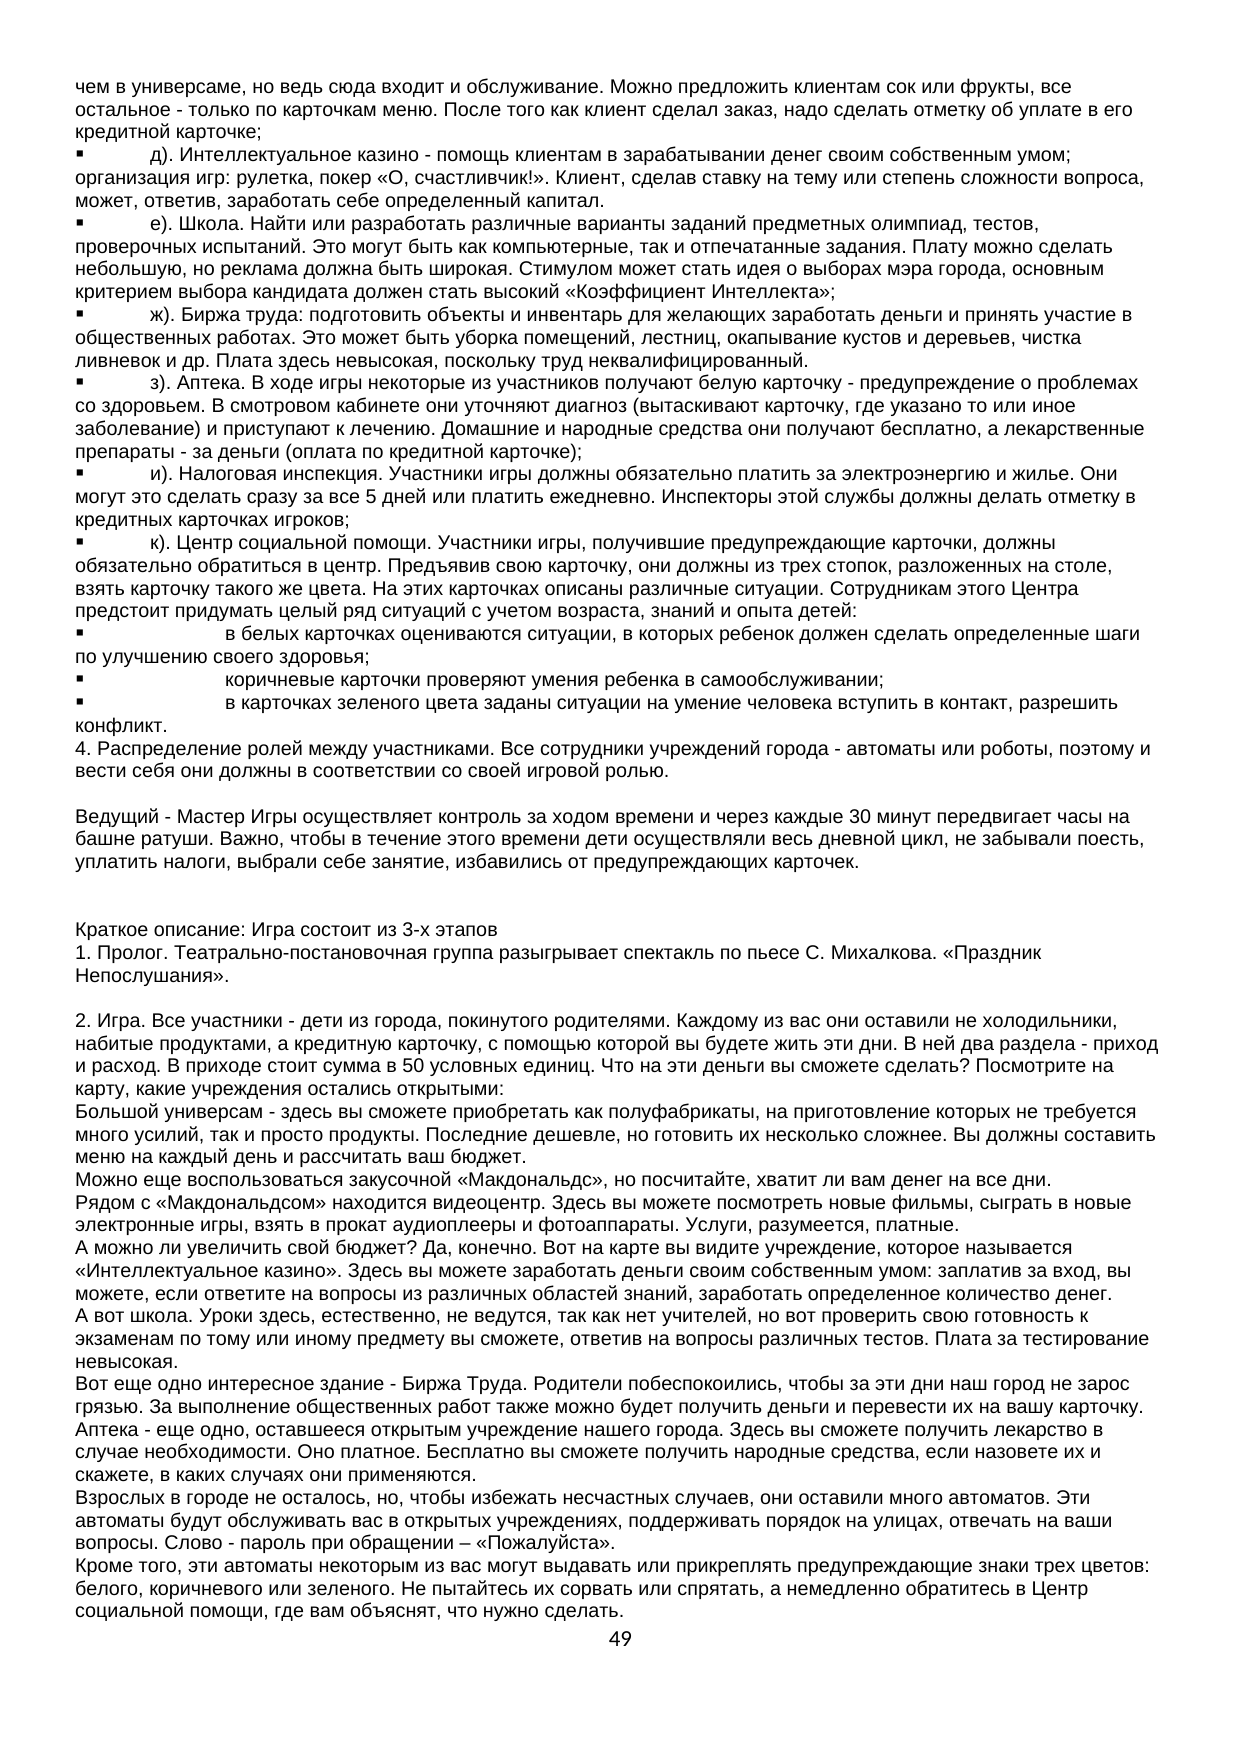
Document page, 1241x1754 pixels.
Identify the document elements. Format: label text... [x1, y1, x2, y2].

text Кроме того, эти автоматы некоторым из вас могут выдавать или прикреплять предупреждающие знаки трех цветов: белого, коричневого или зеленого. Не пытайтесь их сорвать или спрятать, а немедленно обратитесь в Центр социальной помощи, где вам объяснят, что нужно сделать. [75, 1554, 1165, 1622]
text Рядом с «Макдональдсом» находится видеоцентр. Здесь вы можете посмотреть новые фильмы, сыграть в новые электронные игры, взять в прокат аудиоплееры и фотоаппараты. Услуги, разумеется, платные. [75, 1191, 1165, 1236]
list и). Налоговая инспекция. Участники игры должны обязательно платить за электроэнергию и жилье. Они могут это сделать сразу за все 5 дней или платить ежедневно. Инспекторы этой службы должны делать отметку в кредитных карточках игроков; [75, 462, 1165, 531]
text Можно еще воспользоваться закусочной «Макдональдс», но посчитайте, хватит ли вам денег на все дни. [75, 1168, 1165, 1191]
list ж). Биржа труда: подготовить объекты и инвентарь для желающих заработать деньги и принять участие в общественных работах. Это может быть уборка помещений, лестниц, окапывание кустов и деревьев, чистка ливневок и др. Плата здесь невысокая, поскольку труд неквалифицированный. [75, 303, 1165, 371]
list е). Школа. Найти или разработать различные варианты заданий предметных олимпиад, тестов, проверочных испытаний. Это могут быть как компьютерные, так и отпечатанные задания. Плату можно сделать небольшую, но реклама должна быть широкая. Стимулом может стать идея о выборах мэра города, основным критерием выбора кандидата должен стать высокий «Коэффициент Интеллекта»; [75, 212, 1165, 303]
text Ведущий - Мастер Игры осуществляет контроль за ходом времени и через каждые 30 минут передвигает часы на башне ратуши. Важно, чтобы в течение этого времени дети осуществляли весь дневной цикл, не забывали поесть, уплатить налоги, выбрали себе занятие, избавились от предупреждающих карточек. [75, 782, 1165, 873]
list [75, 75, 1165, 143]
text Взрослых в городе не осталось, но, чтобы избежать несчастных случаев, они оставили много автоматов. Эти автоматы будут обслуживать вас в открытых учреждениях, поддерживать порядок на улицах, отвечать на ваши вопросы. Слово - пароль при обращении – «Пожалуйста». [75, 1486, 1165, 1554]
text А вот школа. Уроки здесь, естественно, не ведутся, так как нет учителей, но вот проверить свою готовность к экзаменам по тому или иному предмету вы сможете, ответив на вопросы различных тестов. Плата за тестирование невысокая. [75, 1304, 1165, 1372]
text 4. Распределение ролей между участниками. Все сотрудники учреждений города - автоматы или роботы, поэтому и вести себя они должны в соответствии со своей игровой ролью. [75, 736, 1165, 782]
text Аптека - еще одно, оставшееся открытым учреждение нашего города. Здесь вы сможете получить лекарство в случае необходимости. Оно платное. Бесплатно вы сможете получить народные средства, если назовете их и скажете, в каких случаях они применяются. [75, 1418, 1165, 1486]
text Вот еще одно интересное здание - Биржа Труда. Родители побеспокоились, чтобы за эти дни наш город не зарос грязью. За выполнение общественных работ также можно будет получить деньги и перевести их на вашу карточку. [75, 1372, 1165, 1418]
list з). Аптека. В ходе игры некоторые из участников получают белую карточку - предупреждение о проблемах со здоровьем. В смотровом кабинете они уточняют диагноз (вытаскивают карточку, где указано то или иное заболевание) и приступают к лечению. Домашние и народные средства они получают бесплатно, а лекарственные препараты - за деньги (оплата по кредитной карточке); [75, 371, 1165, 462]
text А можно ли увеличить свой бюджет? Да, конечно. Вот на карте вы видите учреждение, которое называется «Интеллектуальное казино». Здесь вы можете заработать деньги своим собственным умом: заплатив за вход, вы можете, если ответите на вопросы из различных областей знаний, заработать определенное количество денег. [75, 1236, 1165, 1304]
text Большой универсам - здесь вы сможете приобретать как полуфабрикаты, на приготовление которых не требуется много усилий, так и просто продукты. Последние дешевле, но готовить их несколько сложнее. Вы должны составить меню на каждый день и рассчитать ваш бюджет. [75, 1100, 1165, 1168]
list в карточках зеленого цвета заданы ситуации на умение человека вступить в контакт, разрешить конфликт. [75, 691, 1165, 736]
list коричневые карточки проверяют умения ребенка в самообслуживании; [75, 668, 1165, 691]
text 2. Игра. Все участники - дети из города, покинутого родителями. Каждому из вас они оставили не холодильники, набитые продуктами, а кредитную карточку, с помощью которой вы будете жить эти дни. В ней два раздела - приход и расход. В приходе стоит сумма в 50 условных единиц. Что на эти деньги вы сможете сделать? Посмотрите на карту, какие учреждения остались открытыми: [75, 986, 1165, 1100]
list в белых карточках оцениваются ситуации, в которых ребенок должен сделать определенные шаги по улучшению своего здоровья; [75, 622, 1165, 668]
text 1. Пролог. Театрально-постановочная группа разыгрывает спектакль по пьесе С. Михалкова. «Праздник Непослушания». [75, 941, 1165, 986]
text Краткое описание: Игра состоит из 3-х этапов [75, 895, 1165, 941]
list к). Центр социальной помощи. Участники игры, получившие предупреждающие карточки, должны обязательно обратиться в центр. Предъявив свою карточку, они должны из трех стопок, разложенных на столе, взять карточку такого же цвета. На этих карточках описаны различные ситуации. Сотрудникам этого Центра предстоит придумать целый ряд ситуаций с учетом возраста, знаний и опыта детей: [75, 531, 1165, 622]
list д). Интеллектуальное казино - помощь клиентам в зарабатывании денег своим собственным умом; организация игр: рулетка, покер «О, счастливчик!». Клиент, сделав ставку на тему или степень сложности вопроса, может, ответив, заработать себе определенный капитал. [75, 143, 1165, 212]
